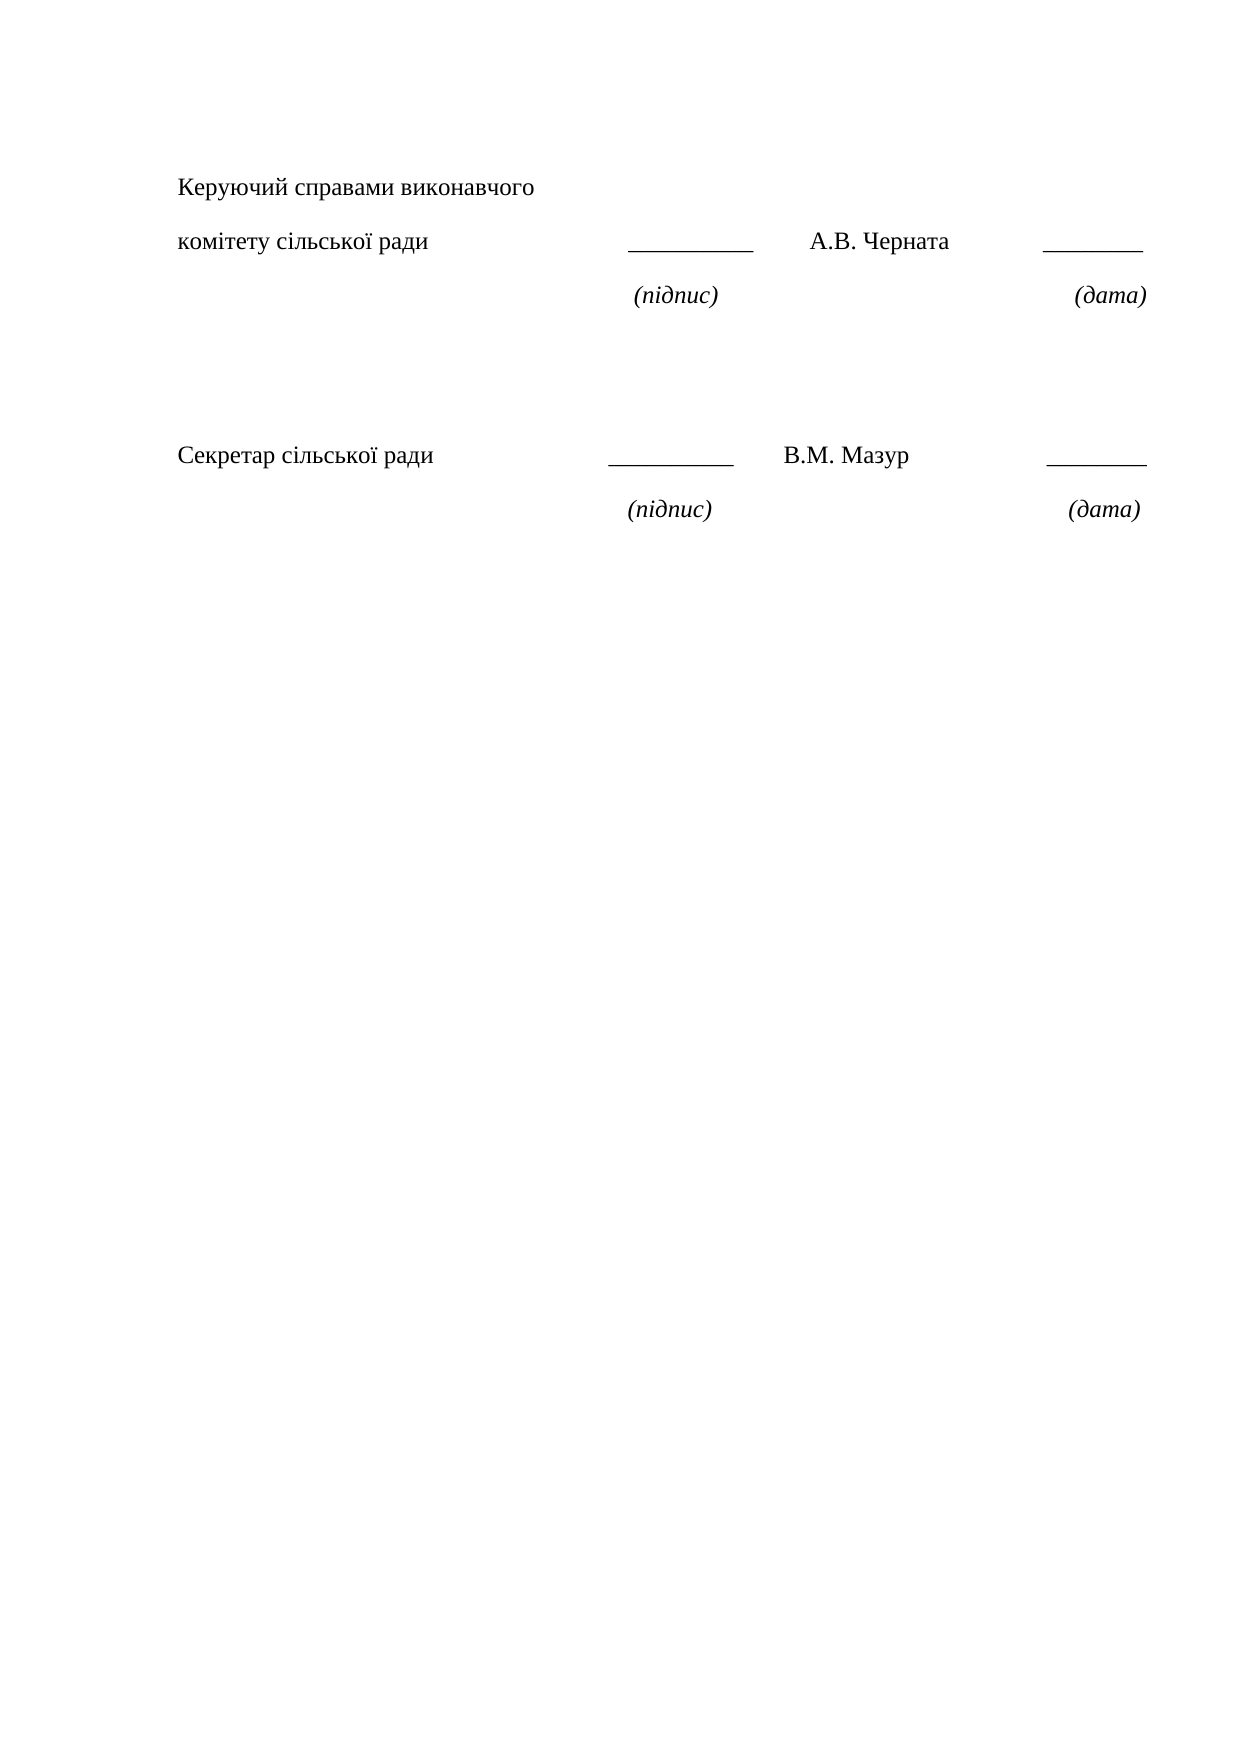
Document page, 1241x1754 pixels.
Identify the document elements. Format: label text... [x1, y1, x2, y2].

text Секретар сільської ради __________ В.М. Мазур ________ [177, 440, 1152, 469]
text Керуючий справами виконавчого [177, 172, 1152, 201]
text (підпис) (дата) [177, 494, 1152, 523]
text комітету сільської ради __________ А.В. Черната ________ [177, 226, 1152, 254]
text (підпис) (дата) [177, 280, 1152, 308]
